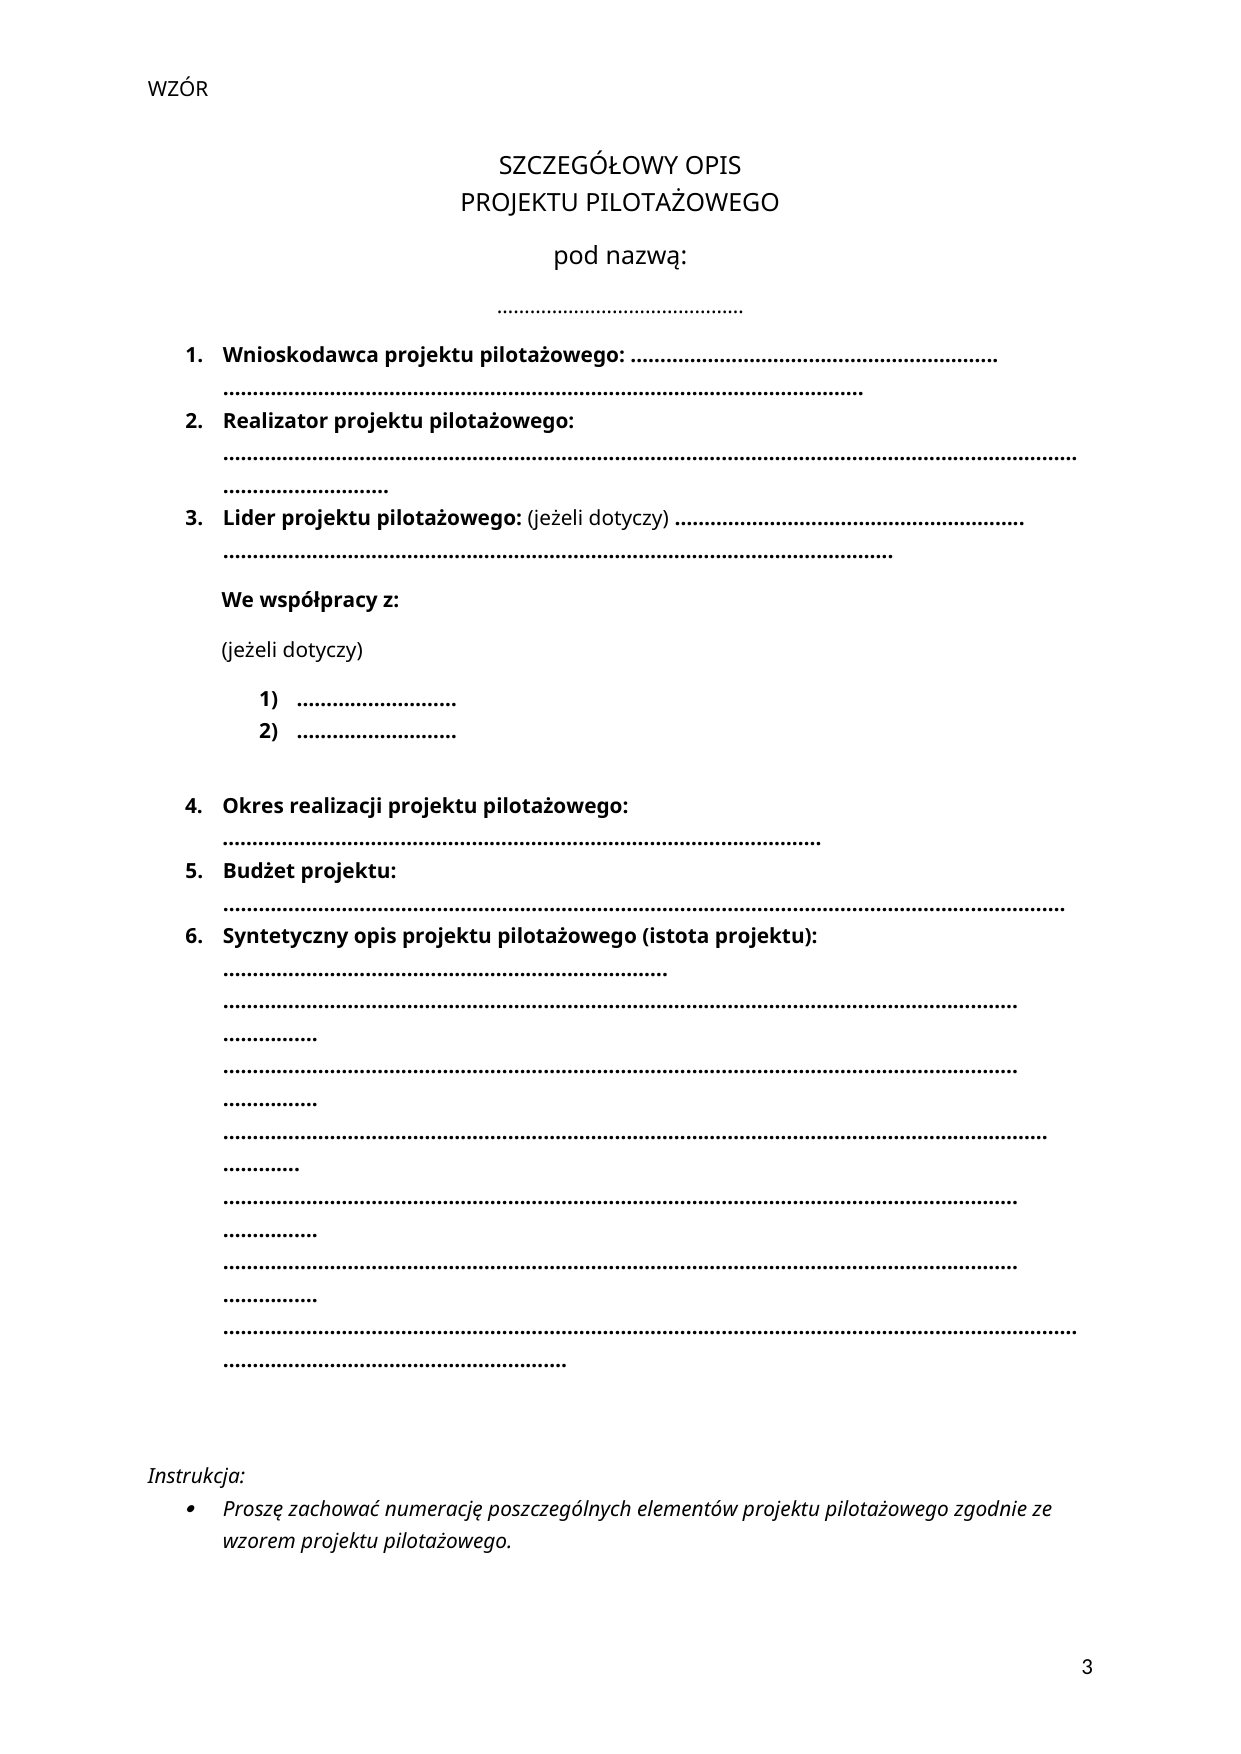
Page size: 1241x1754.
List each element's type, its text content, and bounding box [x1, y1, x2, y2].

list Syntetyczny opis projektu pilotażowego (istota projektu): [185, 921, 1093, 950]
text (jeżeli dotyczy) [221, 635, 1093, 663]
list Realizator projektu pilotażowego: ………………………………………………………………………………………………………………………………………………………. [185, 406, 1093, 499]
list …………………………………………………..…………….……………………………………………………………………………………………………………………..…………….……………………………………………………………………………………………………………………..…………….……………………………………………………………………………………………………………………..…..………….……………………………………………………………………………………………………………………..…………….……………………………………………………………………………………………………………………..…………….…………………………………………………………………………………………………………………………………………………………………………………. [223, 954, 1093, 1373]
list Okres realizacji projektu pilotażowego: ……………………………………………………………………………………….. [185, 791, 1093, 852]
text We współpracy z: [221, 585, 1093, 614]
list Wnioskodawca projektu pilotażowego: ……………………………………………………..……………………………………………………………………………………………... [185, 341, 1093, 402]
text Instrukcja: [148, 1461, 1093, 1489]
text pod nazwą: [148, 238, 1093, 272]
list ……………………… [259, 717, 1093, 745]
text ……………………………………… [148, 291, 1093, 320]
list ……………………… [259, 684, 1093, 712]
list Budżet projektu:……………………………………………………………………………………………………………………………. [185, 856, 1093, 917]
list Proszę zachować numerację poszczególnych elementów projektu pilotażowego zgodnie ze wzorem projektu pilotażowego. [185, 1494, 1093, 1555]
text SZCZEGÓŁOWY OPIS PROJEKTU PILOTAŻOWEGO [148, 148, 1093, 218]
list Lider projektu pilotażowego: (jeżeli dotyczy) …………………………………………………..…………….……………………………………………………………………………………. [185, 503, 1093, 564]
